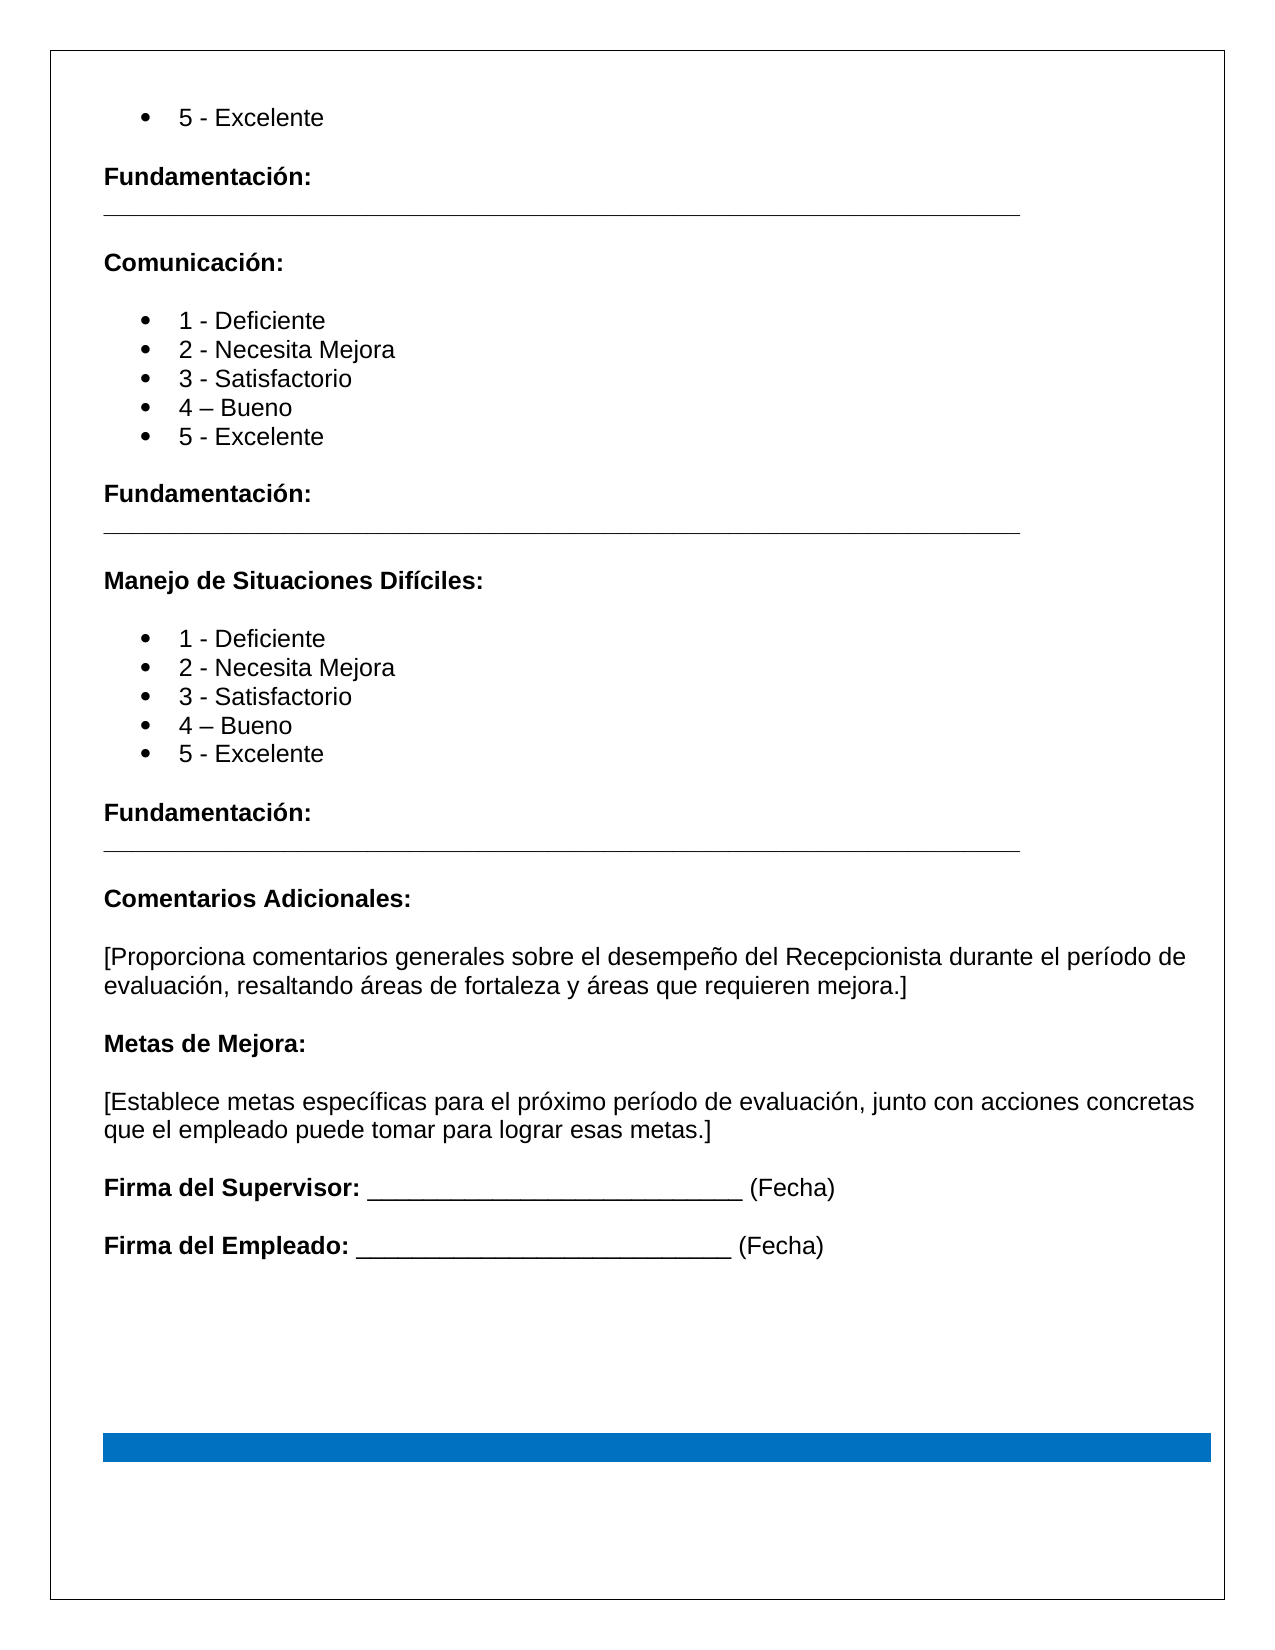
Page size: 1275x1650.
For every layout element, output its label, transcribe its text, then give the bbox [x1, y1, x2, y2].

text Fundamentación: __________________________________________________________________ [103, 479, 1211, 537]
list 1 - Deficiente [141, 306, 1211, 335]
list 3 - Satisfactorio [141, 364, 1211, 393]
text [103, 161, 1211, 219]
list 5 - Excelente [141, 739, 1211, 768]
text Firma del Empleado: ___________________________ (Fecha) [103, 1231, 1211, 1260]
text Comunicación: [103, 248, 1211, 277]
list 2 - Necesita Mejora [141, 653, 1211, 682]
text Metas de Mejora: [103, 1029, 1211, 1057]
text Fundamentación: __________________________________________________________________ [103, 797, 1211, 855]
list 1 - Deficiente [141, 624, 1211, 653]
list 5 - Excelente [141, 421, 1211, 450]
text [Proporciona comentarios generales sobre el desempeño del Recepcionista durante el período de evaluación, resaltando áreas de fortaleza y áreas que requieren mejora.] [103, 942, 1211, 999]
list 4 – Bueno [141, 711, 1211, 739]
text Comentarios Adicionales: [103, 884, 1211, 913]
text Manejo de Situaciones Difíciles: [103, 566, 1211, 595]
text Firma del Supervisor: ___________________________ (Fecha) [103, 1173, 1211, 1202]
list 2 - Necesita Mejora [141, 335, 1211, 364]
list 5 - Excelente [141, 103, 1211, 132]
list 3 - Satisfactorio [141, 682, 1211, 711]
text [Establece metas específicas para el próximo período de evaluación, junto con acciones concretas que el empleado puede tomar para lograr esas metas.] [103, 1087, 1211, 1144]
list 4 – Bueno [141, 393, 1211, 421]
